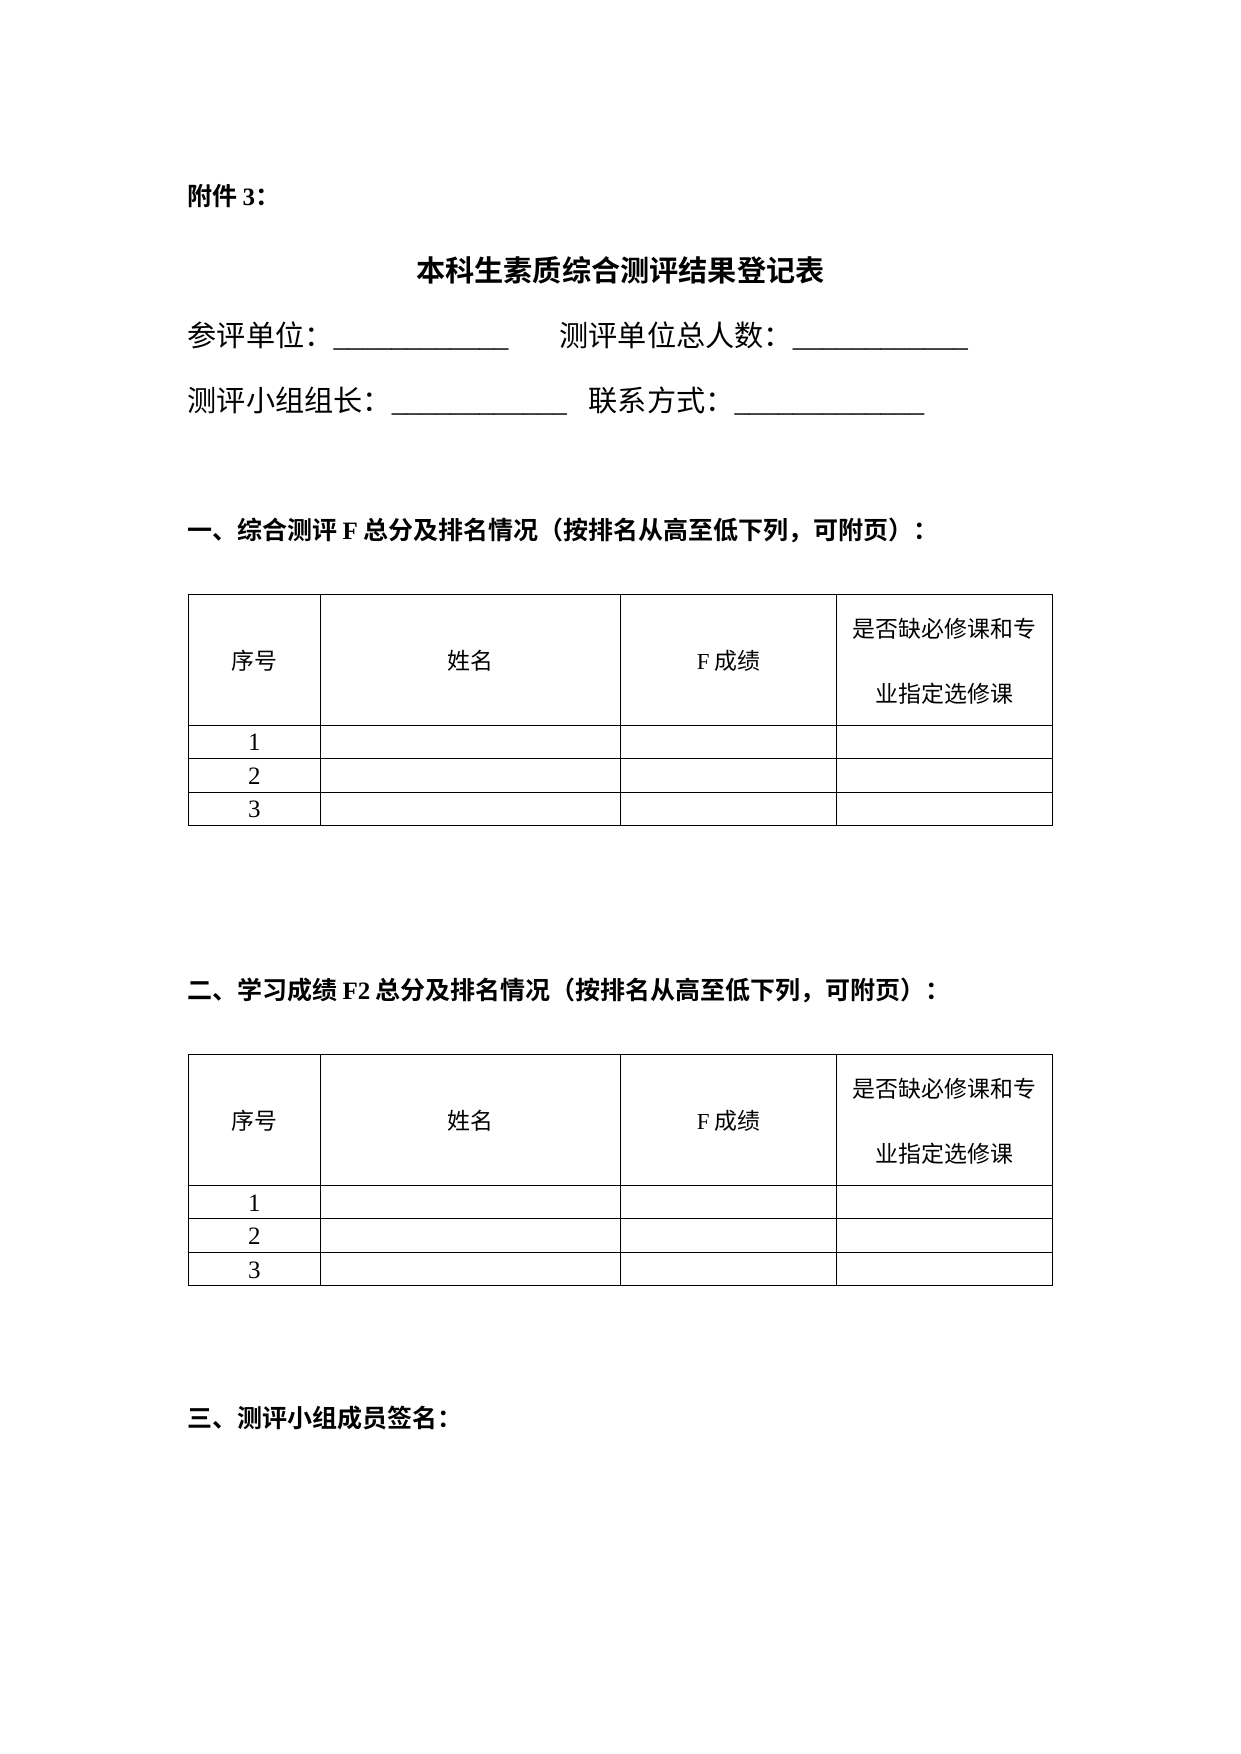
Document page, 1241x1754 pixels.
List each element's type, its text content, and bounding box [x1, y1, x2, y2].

table_cell 1 [189, 1186, 320, 1218]
text 一、综合测评F总分及排名情况（按排名从高至低下列，可附页）： [187, 496, 1053, 561]
table_cell [321, 1186, 620, 1218]
table_cell [621, 759, 836, 792]
table_cell [621, 1253, 836, 1285]
table_cell [621, 726, 836, 758]
table_cell [321, 759, 620, 792]
table_cell [321, 1253, 620, 1285]
table_header 序号 [189, 1055, 320, 1185]
text 本科生素质综合测评结果登记表 [187, 236, 1053, 301]
table_header F成绩 [621, 595, 836, 724]
text 测评小组组长：____________ 联系方式：_____________ [187, 366, 1053, 431]
table_header 是否缺必修课和专业指定选修课 [837, 1055, 1052, 1185]
text 二、学习成绩F2总分及排名情况（按排名从高至低下列，可附页）： [187, 956, 1053, 1021]
table_cell 2 [189, 759, 320, 792]
table_cell [321, 793, 620, 825]
table_cell 3 [189, 793, 320, 825]
table_cell [837, 759, 1052, 792]
table_header 姓名 [321, 595, 620, 724]
table_cell 1 [189, 726, 320, 758]
text 附件3： [187, 162, 1061, 227]
table_cell [837, 1219, 1052, 1252]
table_cell [837, 1253, 1052, 1285]
table_header F成绩 [621, 1055, 836, 1185]
text 参评单位：____________ 测评单位总人数：____________ [187, 301, 1053, 366]
table_cell [321, 1219, 620, 1252]
table_cell 2 [189, 1219, 320, 1252]
table_header 姓名 [321, 1055, 620, 1185]
text 三、测评小组成员签名： [187, 1384, 1053, 1449]
table_cell [837, 1186, 1052, 1218]
table_cell [321, 726, 620, 758]
table_cell [621, 1186, 836, 1218]
table_cell [837, 793, 1052, 825]
table_cell [621, 793, 836, 825]
table_header 序号 [189, 595, 320, 724]
table_cell [837, 726, 1052, 758]
table_header 是否缺必修课和专业指定选修课 [837, 595, 1052, 724]
table_cell [621, 1219, 836, 1252]
table_cell 3 [189, 1253, 320, 1285]
